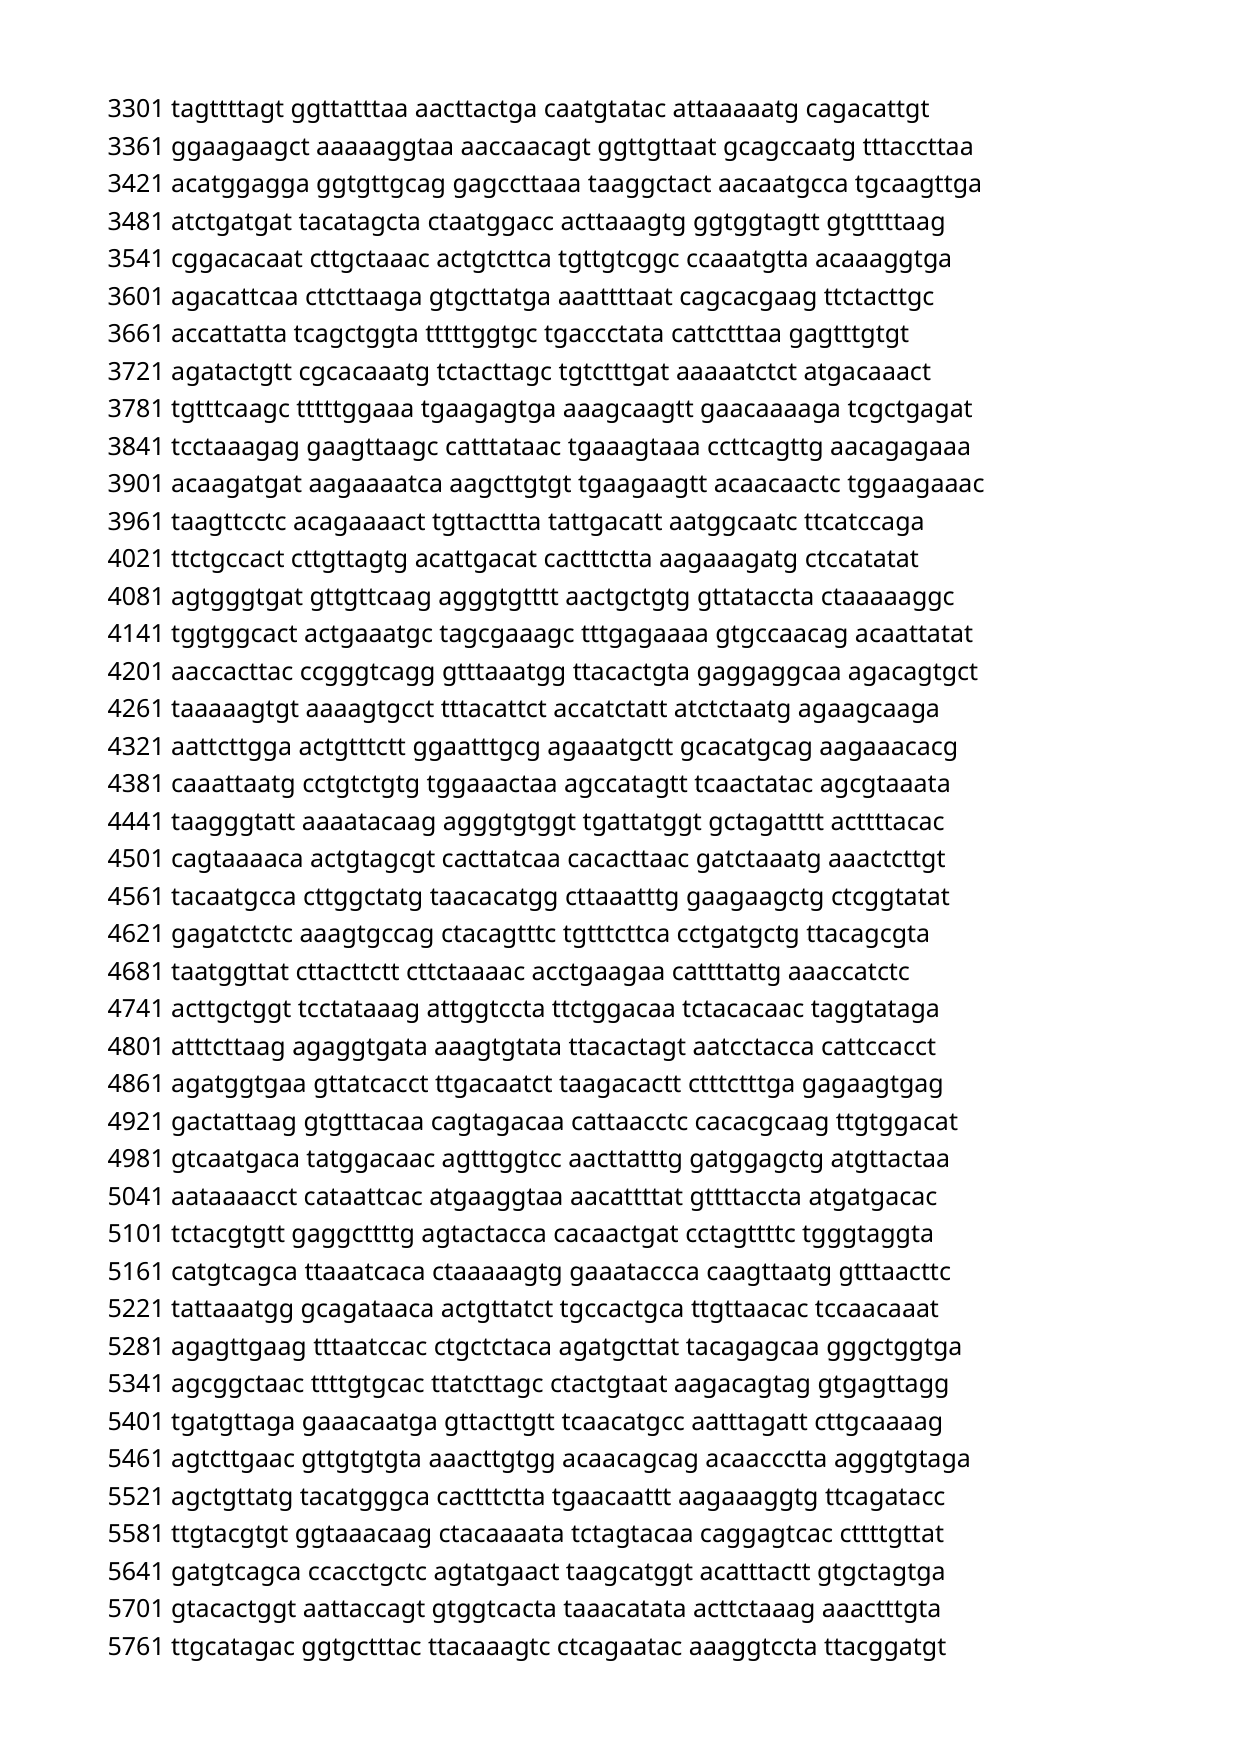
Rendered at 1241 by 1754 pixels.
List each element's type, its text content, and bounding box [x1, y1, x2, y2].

text 4081 agtgggtgat gttgttcaag agggtgtttt aactgctgtg gttataccta ctaaaaaggc [75, 577, 1165, 614]
text 5161 catgtcagca ttaaatcaca ctaaaaagtg gaaataccca caagttaatg gtttaacttc [75, 1252, 1165, 1289]
text 4621 gagatctctc aaagtgccag ctacagtttc tgtttcttca cctgatgctg ttacagcgta [75, 914, 1165, 952]
text 4741 acttgctggt tcctataaag attggtccta ttctggacaa tctacacaac taggtataga [75, 989, 1165, 1027]
text 5401 tgatgttaga gaaacaatga gttacttgtt tcaacatgcc aatttagatt cttgcaaaag [75, 1402, 1165, 1439]
text 3841 tcctaaagag gaagttaagc catttataac tgaaagtaaa ccttcagttg aacagagaaa [75, 427, 1165, 464]
text 4201 aaccacttac ccgggtcagg gtttaaatgg ttacactgta gaggaggcaa agacagtgct [75, 652, 1165, 689]
text 3481 atctgatgat tacatagcta ctaatggacc acttaaagtg ggtggtagtt gtgttttaag [75, 202, 1165, 239]
text 4861 agatggtgaa gttatcacct ttgacaatct taagacactt ctttctttga gagaagtgag [75, 1064, 1165, 1102]
text 5041 aataaaacct cataattcac atgaaggtaa aacattttat gttttaccta atgatgacac [75, 1177, 1165, 1214]
text 3301 tagttttagt ggttatttaa aacttactga caatgtatac attaaaaatg cagacattgt [75, 89, 1165, 127]
text 4141 tggtggcact actgaaatgc tagcgaaagc tttgagaaaa gtgccaacag acaattatat [75, 614, 1165, 652]
text 5581 ttgtacgtgt ggtaaacaag ctacaaaata tctagtacaa caggagtcac cttttgttat [75, 1514, 1165, 1552]
text 4261 taaaaagtgt aaaagtgcct tttacattct accatctatt atctctaatg agaagcaaga [75, 689, 1165, 727]
text 3541 cggacacaat cttgctaaac actgtcttca tgttgtcggc ccaaatgtta acaaaggtga [75, 239, 1165, 277]
text 4441 taagggtatt aaaatacaag agggtgtggt tgattatggt gctagatttt acttttacac [75, 802, 1165, 839]
text 4801 atttcttaag agaggtgata aaagtgtata ttacactagt aatcctacca cattccacct [75, 1027, 1165, 1064]
text 3721 agatactgtt cgcacaaatg tctacttagc tgtctttgat aaaaatctct atgacaaact [75, 352, 1165, 389]
text 5761 ttgcatagac ggtgctttac ttacaaagtc ctcagaatac aaaggtccta ttacggatgt [75, 1627, 1165, 1664]
text 5341 agcggctaac ttttgtgcac ttatcttagc ctactgtaat aagacagtag gtgagttagg [75, 1364, 1165, 1402]
text 3601 agacattcaa cttcttaaga gtgcttatga aaattttaat cagcacgaag ttctacttgc [75, 277, 1165, 314]
text 3901 acaagatgat aagaaaatca aagcttgtgt tgaagaagtt acaacaactc tggaagaaac [75, 464, 1165, 502]
text 5641 gatgtcagca ccacctgctc agtatgaact taagcatggt acatttactt gtgctagtga [75, 1552, 1165, 1589]
text 4981 gtcaatgaca tatggacaac agtttggtcc aacttatttg gatggagctg atgttactaa [75, 1139, 1165, 1177]
text 5101 tctacgtgtt gaggcttttg agtactacca cacaactgat cctagttttc tgggtaggta [75, 1214, 1165, 1252]
text 5221 tattaaatgg gcagataaca actgttatct tgccactgca ttgttaacac tccaacaaat [75, 1289, 1165, 1327]
text 5701 gtacactggt aattaccagt gtggtcacta taaacatata acttctaaag aaactttgta [75, 1589, 1165, 1627]
text 4021 ttctgccact cttgttagtg acattgacat cactttctta aagaaagatg ctccatatat [75, 539, 1165, 577]
text 3661 accattatta tcagctggta tttttggtgc tgaccctata cattctttaa gagtttgtgt [75, 314, 1165, 352]
text 4921 gactattaag gtgtttacaa cagtagacaa cattaacctc cacacgcaag ttgtggacat [75, 1102, 1165, 1139]
text 3421 acatggagga ggtgttgcag gagccttaaa taaggctact aacaatgcca tgcaagttga [75, 164, 1165, 202]
text 4381 caaattaatg cctgtctgtg tggaaactaa agccatagtt tcaactatac agcgtaaata [75, 764, 1165, 802]
text 5281 agagttgaag tttaatccac ctgctctaca agatgcttat tacagagcaa gggctggtga [75, 1327, 1165, 1364]
text 4681 taatggttat cttacttctt cttctaaaac acctgaagaa cattttattg aaaccatctc [75, 952, 1165, 989]
text 5461 agtcttgaac gttgtgtgta aaacttgtgg acaacagcag acaaccctta agggtgtaga [75, 1439, 1165, 1477]
text 3781 tgtttcaagc tttttggaaa tgaagagtga aaagcaagtt gaacaaaaga tcgctgagat [75, 389, 1165, 427]
text 3361 ggaagaagct aaaaaggtaa aaccaacagt ggttgttaat gcagccaatg tttaccttaa [75, 127, 1165, 164]
text 4501 cagtaaaaca actgtagcgt cacttatcaa cacacttaac gatctaaatg aaactcttgt [75, 839, 1165, 877]
text 3961 taagttcctc acagaaaact tgttacttta tattgacatt aatggcaatc ttcatccaga [75, 502, 1165, 539]
text 4321 aattcttgga actgtttctt ggaatttgcg agaaatgctt gcacatgcag aagaaacacg [75, 727, 1165, 764]
text 5521 agctgttatg tacatgggca cactttctta tgaacaattt aagaaaggtg ttcagatacc [75, 1477, 1165, 1514]
text 4561 tacaatgcca cttggctatg taacacatgg cttaaatttg gaagaagctg ctcggtatat [75, 877, 1165, 914]
